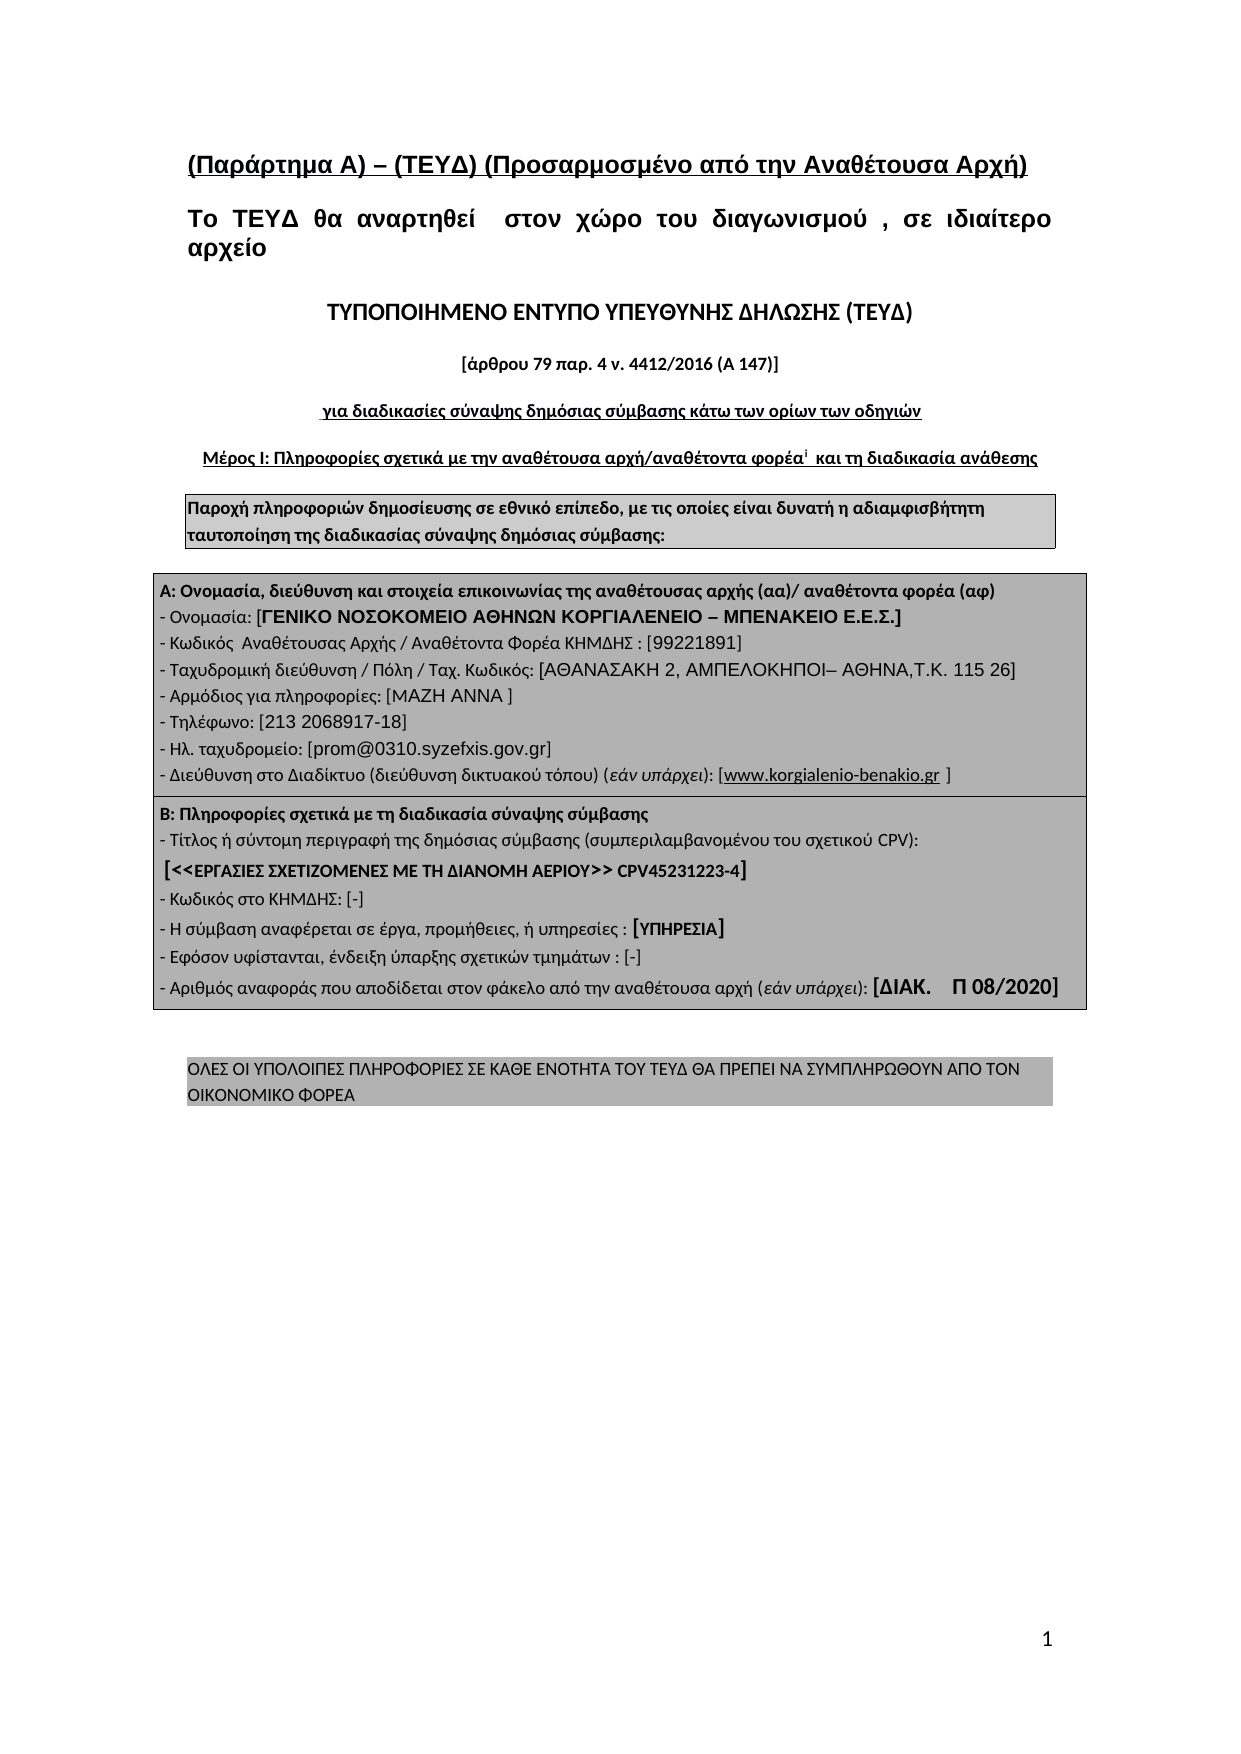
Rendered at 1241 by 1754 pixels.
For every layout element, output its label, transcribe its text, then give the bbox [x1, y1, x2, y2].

text (Παράρτημα Α) – (ΤΕΥΔ) (Προσαρμοσμένο από την Αναθέτουσα Αρχή) [187, 150, 1053, 179]
text ΟΛΕΣ ΟΙ ΥΠΟΛΟΙΠΕΣ ΠΛΗΡΟΦΟΡΙΕΣ ΣΕ ΚΑΘΕ ΕΝΟΤΗΤΑ ΤΟΥ ΤΕΥΔ ΘΑ ΠΡΕΠΕΙ ΝΑ ΣΥΜΠΛΗΡΩΘΟΥΝ ΑΠΟ ΤΟΝ ΟΙΚΟΝΟΜΙΚΟ ΦΟΡΕΑ [187, 1057, 1053, 1106]
text για διαδικασίες σύναψης δημόσιας σύμβασης κάτω των ορίων των οδηγιών [187, 399, 1053, 422]
table_header Α: Ονομασία, διεύθυνση και στοιχεία επικοινωνίας της αναθέτουσας αρχής (αα)/ αναθέτοντα φορέα (αφ) - Ονομασία: [ΓΕΝΙΚΟ ΝΟΣΟΚΟΜΕΙΟ ΑΘΗΝΩΝ ΚΟΡΓΙΑΛΕΝΕΙΟ – ΜΠΕΝΑΚΕΙΟ Ε.Ε.Σ.] - Κωδικός Αναθέτουσας Αρχής / Αναθέτοντα Φορέα ΚΗΜΔΗΣ : [99221891] - Ταχυδρομική διεύθυνση / Πόλη / Ταχ. Κωδικός: [ΑΘΑΝΑΣΑΚΗ 2, ΑΜΠΕΛΟΚΗΠΟΙ– ΑΘΗΝΑ,Τ.Κ. 115 26] - Αρμόδιος για πληροφορίες: [ΜΑΖΗ ΑΝΝΑ ] - Τηλέφωνο: [213 2068917-18] - Ηλ. ταχυδρομείο: [prom@0310.syzefxis.gov.gr] - Διεύθυνση στο Διαδίκτυο (διεύθυνση δικτυακού τόπου) (εάν υπάρχει): [www.korgialenio-benakio.gr ] [154, 574, 1086, 796]
text Μέρος Ι: Πληροφορίες σχετικά με την αναθέτουσα αρχή/αναθέτοντα φορέα και τη διαδικασία ανάθεσης [187, 447, 1053, 469]
text [άρθρου 79 παρ. 4 ν. 4412/2016 (Α 147)] [187, 352, 1053, 375]
text Το ΤΕΥΔ θα αναρτηθεί στον χώρο του διαγωνισμού , σε ιδιαίτερο αρχείο [187, 204, 1053, 261]
text ΤΥΠΟΠΟΙΗΜΕΝΟ ΕΝΤΥΠΟ ΥΠΕΥΘΥΝΗΣ ΔΗΛΩΣΗΣ (TEΥΔ) [187, 296, 1053, 327]
table_cell Β: Πληροφορίες σχετικά με τη διαδικασία σύναψης σύμβασης - Τίτλος ή σύντομη περιγραφή της δημόσιας σύμβασης (συμπεριλαμβανομένου του σχετικού CPV): [<<ΕΡΓΑΣΙΕΣ ΣΧΕΤΙΖΟΜΕΝΕΣ ΜΕ ΤΗ ΔΙΑΝΟΜΗ ΑΕΡΙΟΥ>> CPV45231223-4] - Κωδικός στο ΚΗΜΔΗΣ: [-] - Η σύμβαση αναφέρεται σε έργα, προμήθειες, ή υπηρεσίες : [ΥΠΗΡΕΣΙΑ] - Εφόσον υφίστανται, ένδειξη ύπαρξης σχετικών τμημάτων : [-] - Αριθμός αναφοράς που αποδίδεται στον φάκελο από την αναθέτουσα αρχή (εάν υπάρχει): [ΔΙΑΚ. Π 08/2020] [154, 797, 1086, 1009]
text Παροχή πληροφοριών δημοσίευσης σε εθνικό επίπεδο, με τις οποίες είναι δυνατή η αδιαμφισβήτητη ταυτοποίηση της διαδικασίας σύναψης δημόσιας σύμβασης: [186, 495, 1055, 548]
